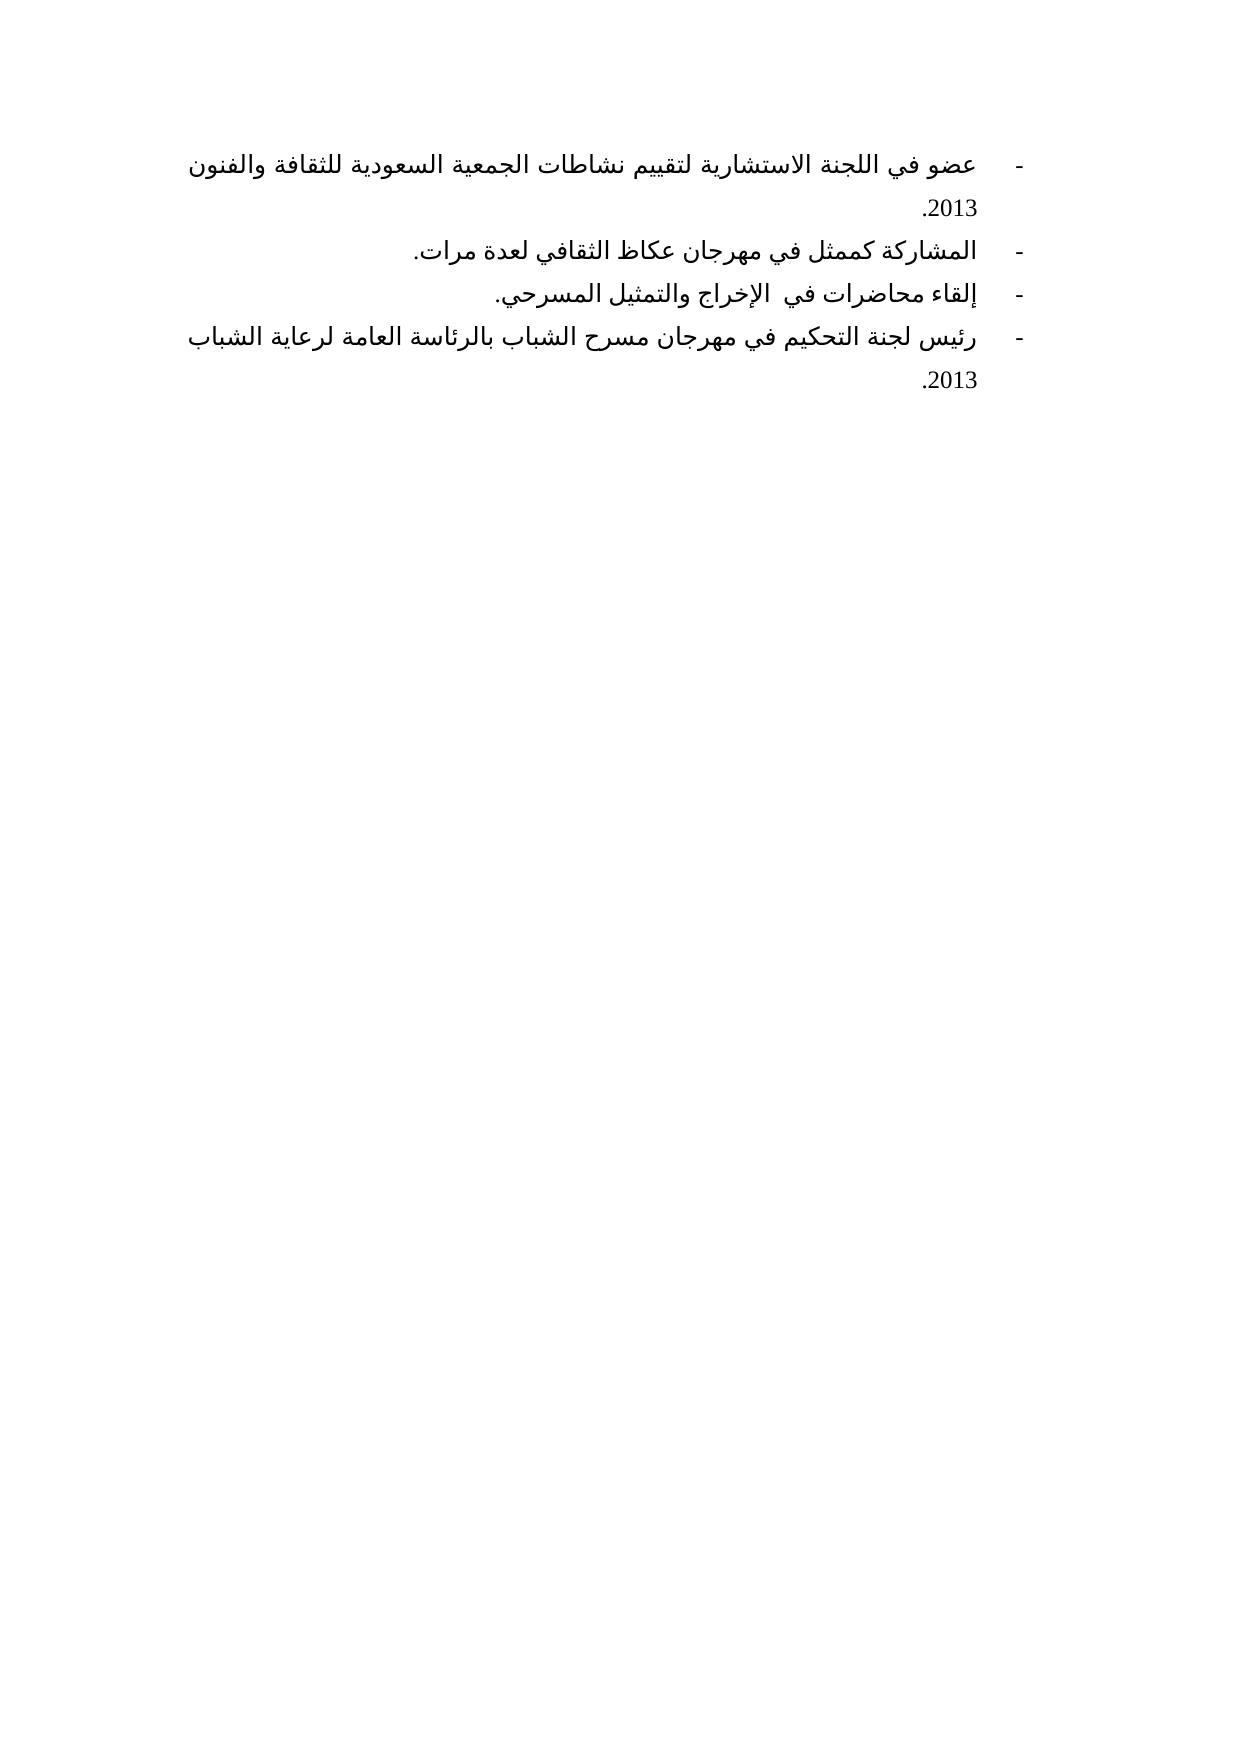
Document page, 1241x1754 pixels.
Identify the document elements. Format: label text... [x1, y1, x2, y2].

list عضو في اللجنة الاستشارية لتقييم نشاطات الجمعية السعودية للثقافة والفنون 2013. [187, 150, 1015, 222]
list رئيس لجنة التحكيم في مهرجان مسرح الشباب بالرئاسة العامة لرعاية الشباب 2013. [187, 322, 1015, 394]
list المشاركة كممثل في مهرجان عكاظ الثقافي لعدة مرات. [187, 236, 1015, 265]
list إلقاء محاضرات في الإخراج والتمثيل المسرحي. [187, 279, 1015, 308]
